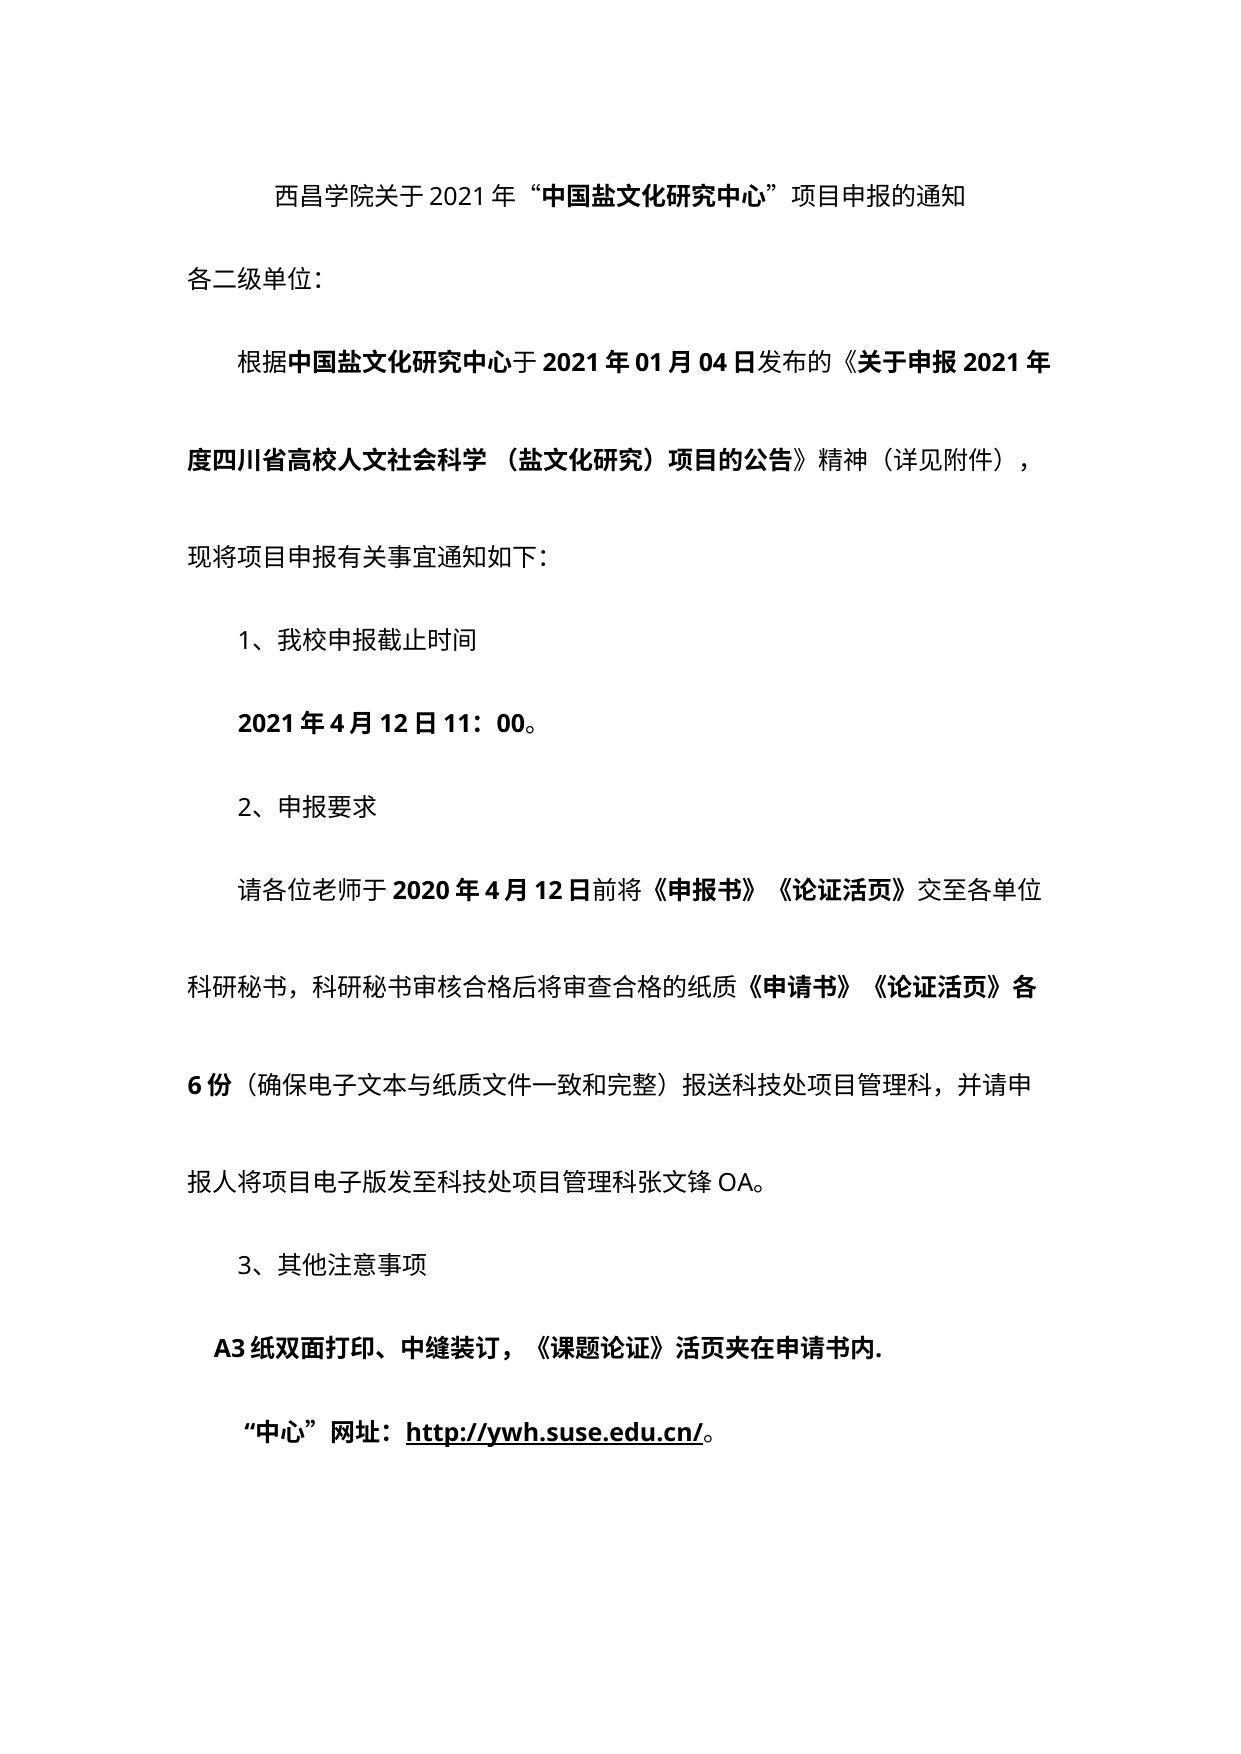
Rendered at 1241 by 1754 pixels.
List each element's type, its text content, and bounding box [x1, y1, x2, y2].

text 各二级单位： [187, 245, 1053, 310]
text 请各位老师于2020年4月12日前将《申报书》《论证活页》交至各单位科研秘书，科研秘书审核合格后将审查合格的纸质《申请书》《论证活页》各6份（确保电子文本与纸质文件一致和完整）报送科技处项目管理科，并请申报人将项目电子版发至科技处项目管理科张文锋OA。 [187, 856, 1053, 1213]
list A3纸双面打印、中缝装订，《课题论证》活页夹在申请书内. [187, 1314, 1053, 1379]
list 其他注意事项 [187, 1231, 1053, 1296]
text 2、申报要求 [187, 773, 1053, 838]
text 根据中国盐文化研究中心于2021年01月04日发布的《关于申报 2021 年度四川省高校人文社会科学 （盐文化研究）项目的公告》精神（详见附件），现将项目申报有关事宜通知如下： [187, 328, 1053, 588]
text 西昌学院关于2021年“中国盐文化研究中心”项目申报的通知 [187, 162, 1053, 227]
text 1、我校申报截止时间 [187, 606, 1053, 671]
text 2021年4月12日11：00。 [187, 689, 1053, 754]
text “中心”网址：http://ywh.suse.edu.cn/。 [187, 1398, 1053, 1463]
